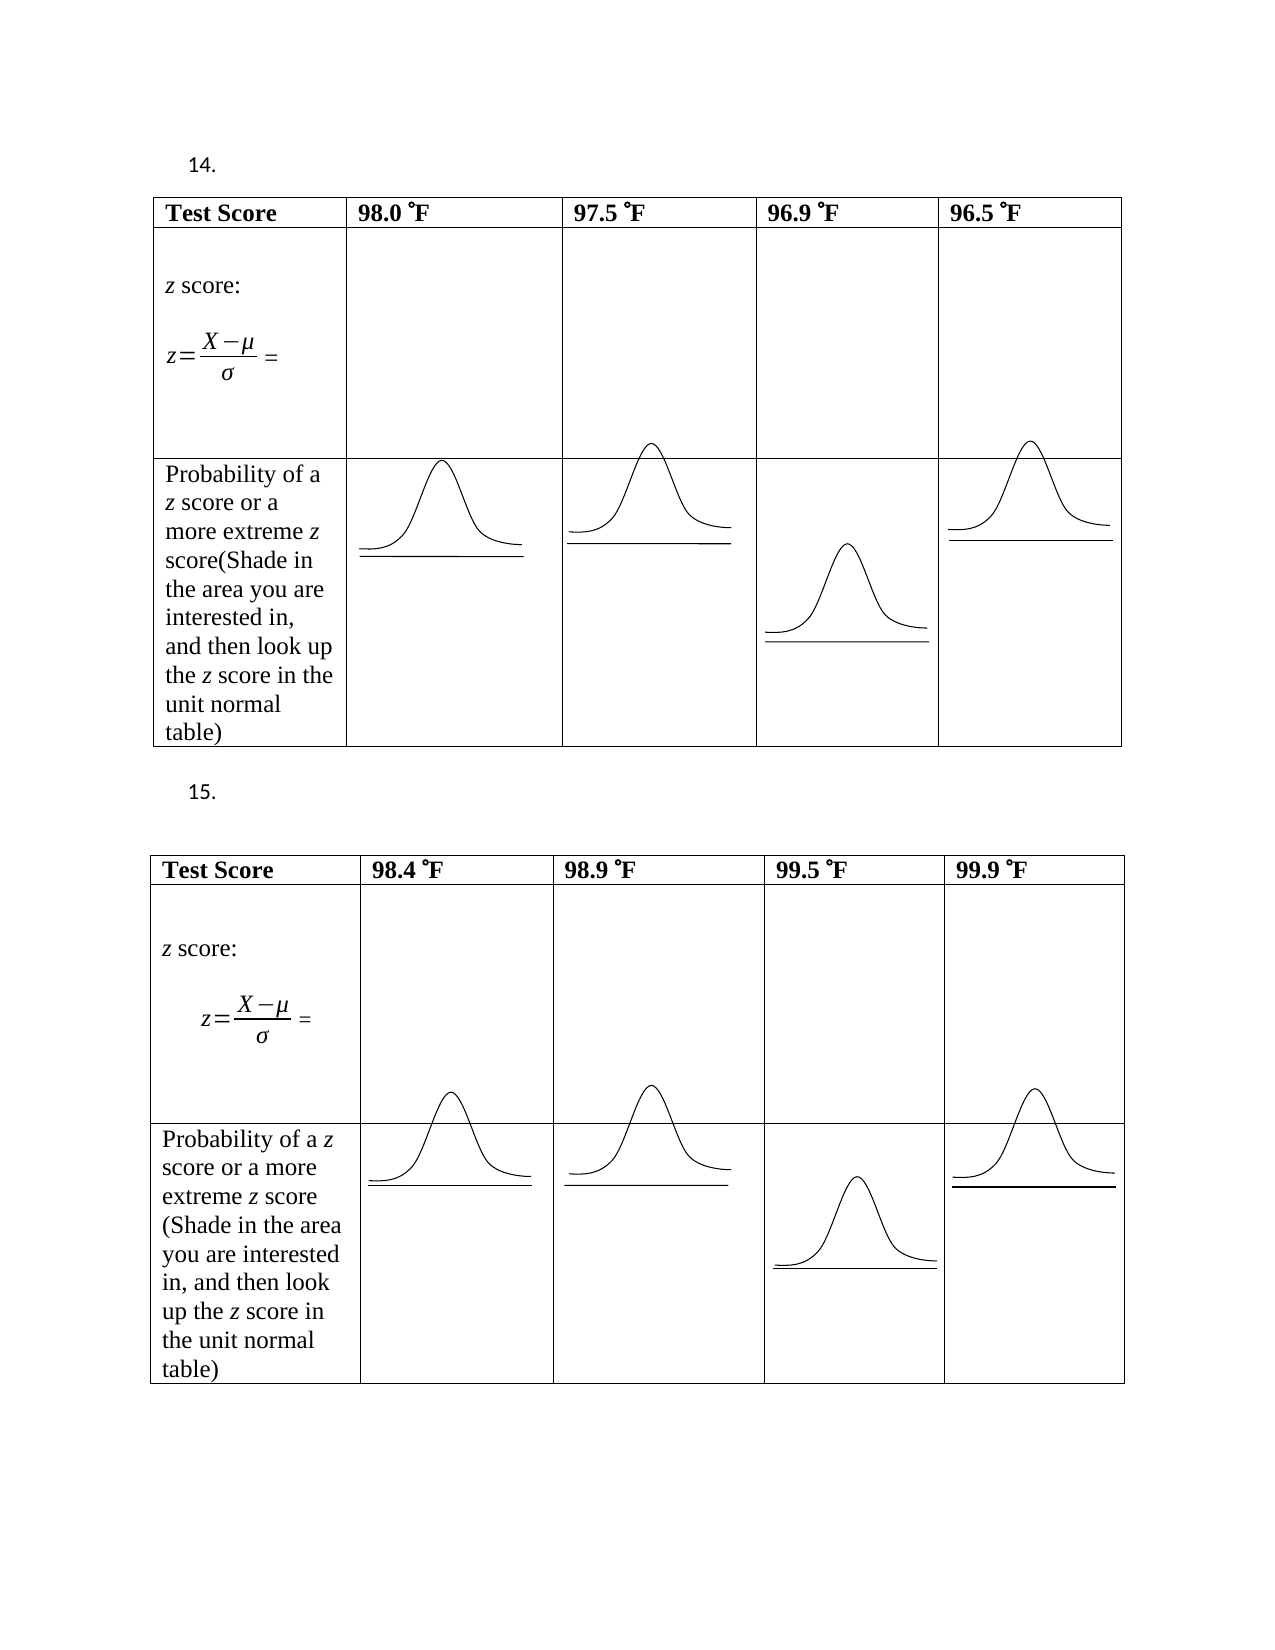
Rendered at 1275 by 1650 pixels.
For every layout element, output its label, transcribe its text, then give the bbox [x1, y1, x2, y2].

table_cell [939, 228, 1121, 458]
table_cell [361, 1124, 553, 1382]
table_cell [347, 228, 562, 458]
table_cell [945, 1124, 1124, 1382]
table_header 96.5 F [939, 198, 1121, 227]
table_cell [939, 459, 1121, 746]
table_cell [563, 459, 756, 746]
table_header 98.0 F [347, 198, 562, 227]
table_cell [765, 1124, 944, 1382]
table_cell [563, 228, 756, 458]
table_header Test Score [154, 198, 346, 227]
table_header 98.9 F [554, 856, 764, 884]
table_cell [945, 885, 1124, 1123]
table_cell [757, 459, 938, 746]
table_header 99.9 F [945, 856, 1124, 884]
table_cell [361, 885, 553, 1123]
table_cell [765, 885, 944, 1123]
table_cell z score: = [151, 885, 360, 1123]
table_header 96.9 F [757, 198, 938, 227]
table_header Test Score [151, 856, 360, 884]
table_header 98.4 F [361, 856, 553, 884]
table_cell [757, 228, 938, 458]
table_cell Probability of a z score or a more extreme z score (Shade in the area you are interested in, and then look up the z score in the unit normal table) [151, 1124, 360, 1382]
table_cell [554, 885, 764, 1123]
table_cell [347, 459, 562, 746]
table_cell Probability of a z score or a more extreme z score(Shade in the area you are interested in, and then look up the z score in the unit normal table) [154, 459, 346, 746]
table_header 99.5 F [765, 856, 944, 884]
table_cell z score: = [154, 228, 346, 458]
table_header 97.5 F [563, 198, 756, 227]
table_cell [554, 1124, 764, 1382]
